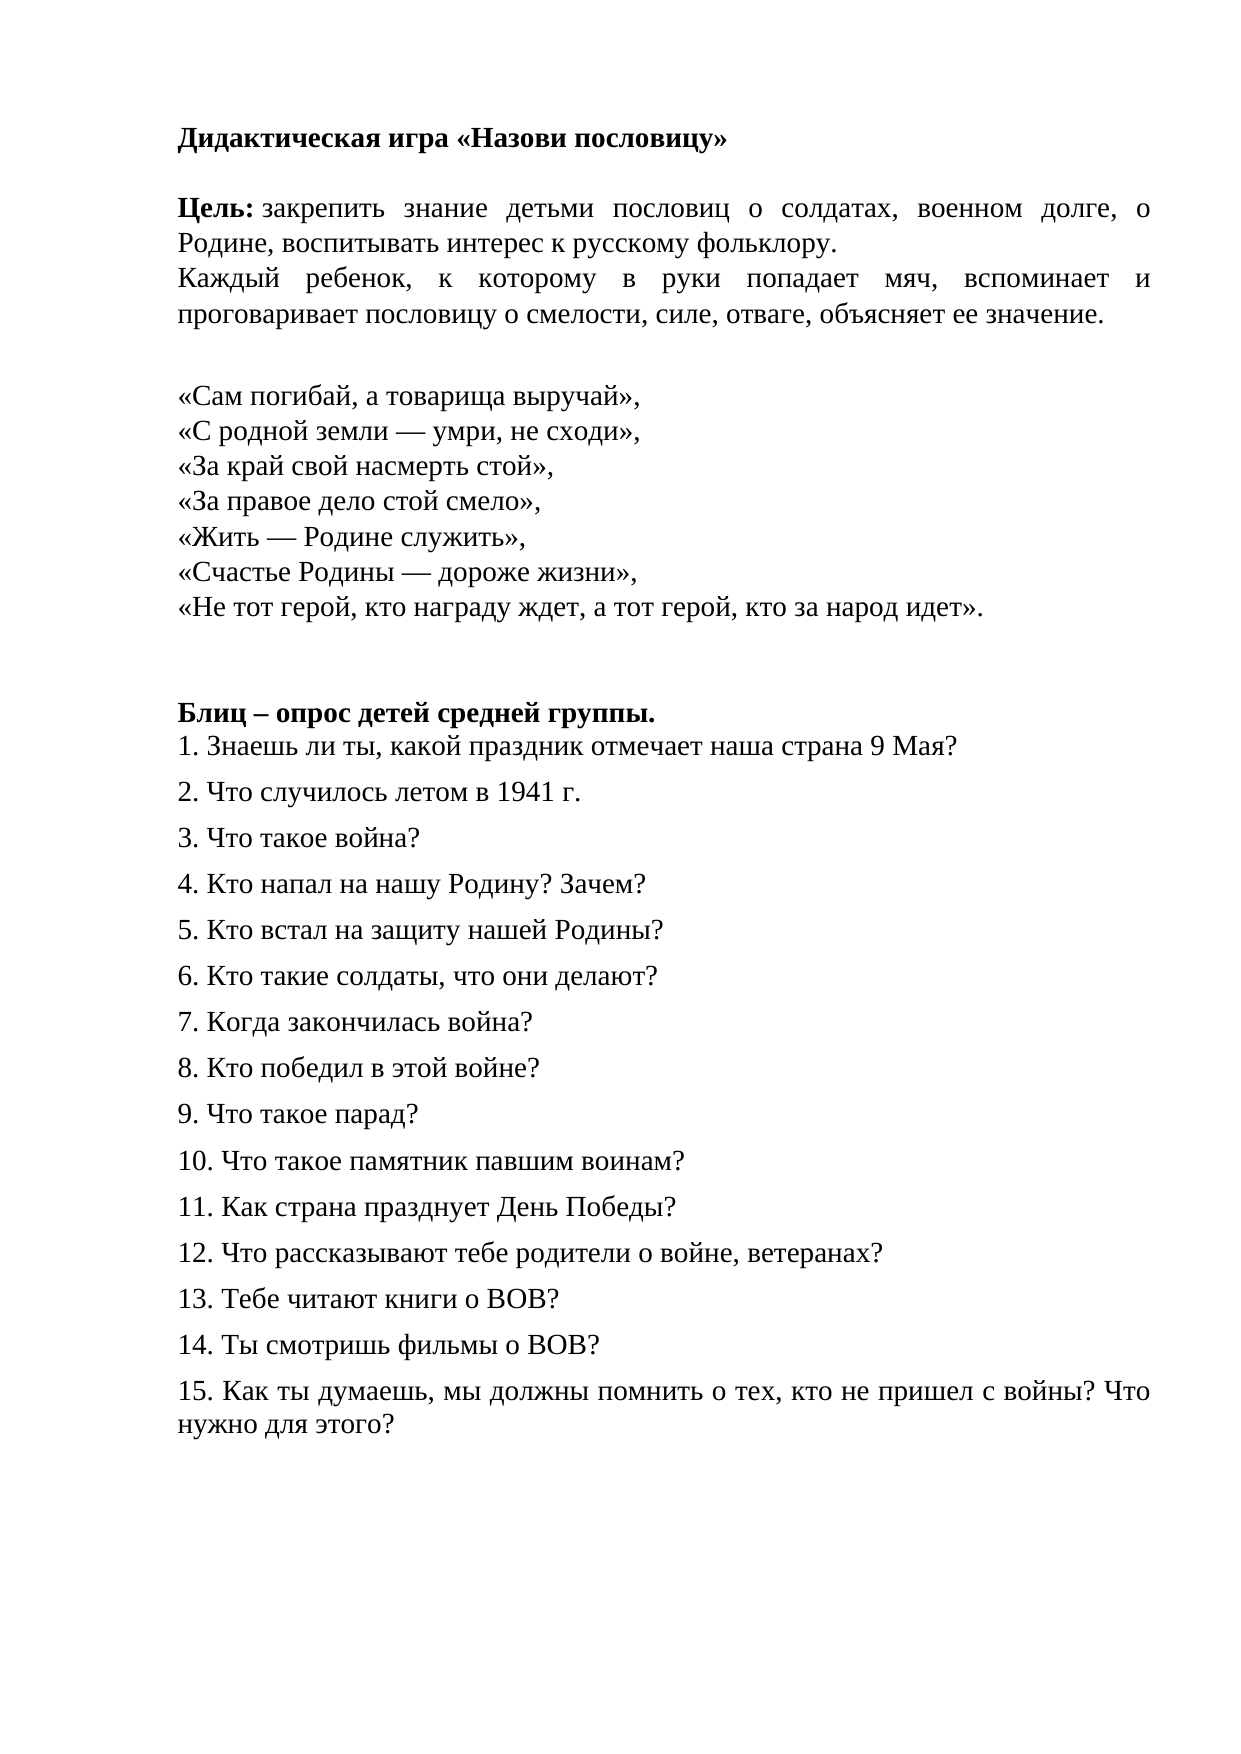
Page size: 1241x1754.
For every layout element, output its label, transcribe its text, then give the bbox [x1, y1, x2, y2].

text 5. Кто встал на защиту нашей Родины? [177, 912, 1152, 946]
text «Сам погибай, а товарища выручай», [177, 376, 1152, 411]
text 14. Ты смотришь фильмы о ВОВ? [177, 1327, 1152, 1360]
text «Жить — Родине служить», [177, 517, 1152, 552]
text 6. Кто такие солдаты, что они делают? [177, 958, 1152, 992]
text Цель: закрепить знание детьми пословиц о солдатах, военном долге, о Родине, воспитывать интерес к русскому фольклору. [177, 188, 1152, 259]
text «За правое дело стой смело», [177, 482, 1152, 517]
text «За край свой насмерть стой», [177, 447, 1152, 482]
text 9. Что такое парад? [177, 1097, 1152, 1130]
text 4. Кто напал на нашу Родину? Зачем? [177, 866, 1152, 900]
text «Счастье Родины — дороже жизни», [177, 552, 1152, 587]
text 1. Знаешь ли ты, какой праздник отмечает наша страна 9 Мая? [177, 728, 1152, 762]
text Дидактическая игра «Назови пословицу» [177, 118, 1152, 153]
text 2. Что случилось летом в 1941 г. [177, 774, 1152, 808]
text «Не тот герой, кто награду ждет, а тот герой, кто за народ идет». [177, 587, 1152, 623]
text 10. Что такое памятник павшим воинам? [177, 1143, 1152, 1176]
text 12. Что рассказывают тебе родители о войне, ветеранах? [177, 1235, 1152, 1268]
text 11. Как страна празднует День Победы? [177, 1189, 1152, 1222]
text 13. Тебе читают книги о ВОВ? [177, 1281, 1152, 1314]
text 7. Когда закончилась война? [177, 1004, 1152, 1038]
text 3. Что такое война? [177, 820, 1152, 854]
text Каждый ребенок, к которому в руки попадает мяч, вспоминает и проговаривает пословицу о смелости, силе, отваге, объясняет ее значение. [177, 259, 1152, 329]
text «С родной земли — умри, не сходи», [177, 411, 1152, 447]
text 15. Как ты думаешь, мы должны помнить о тех, кто не пришел с войны? Что нужно для этого? [177, 1373, 1152, 1440]
text Блиц – опрос детей средней группы. [177, 693, 1152, 728]
text 8. Кто победил в этой войне? [177, 1051, 1152, 1084]
